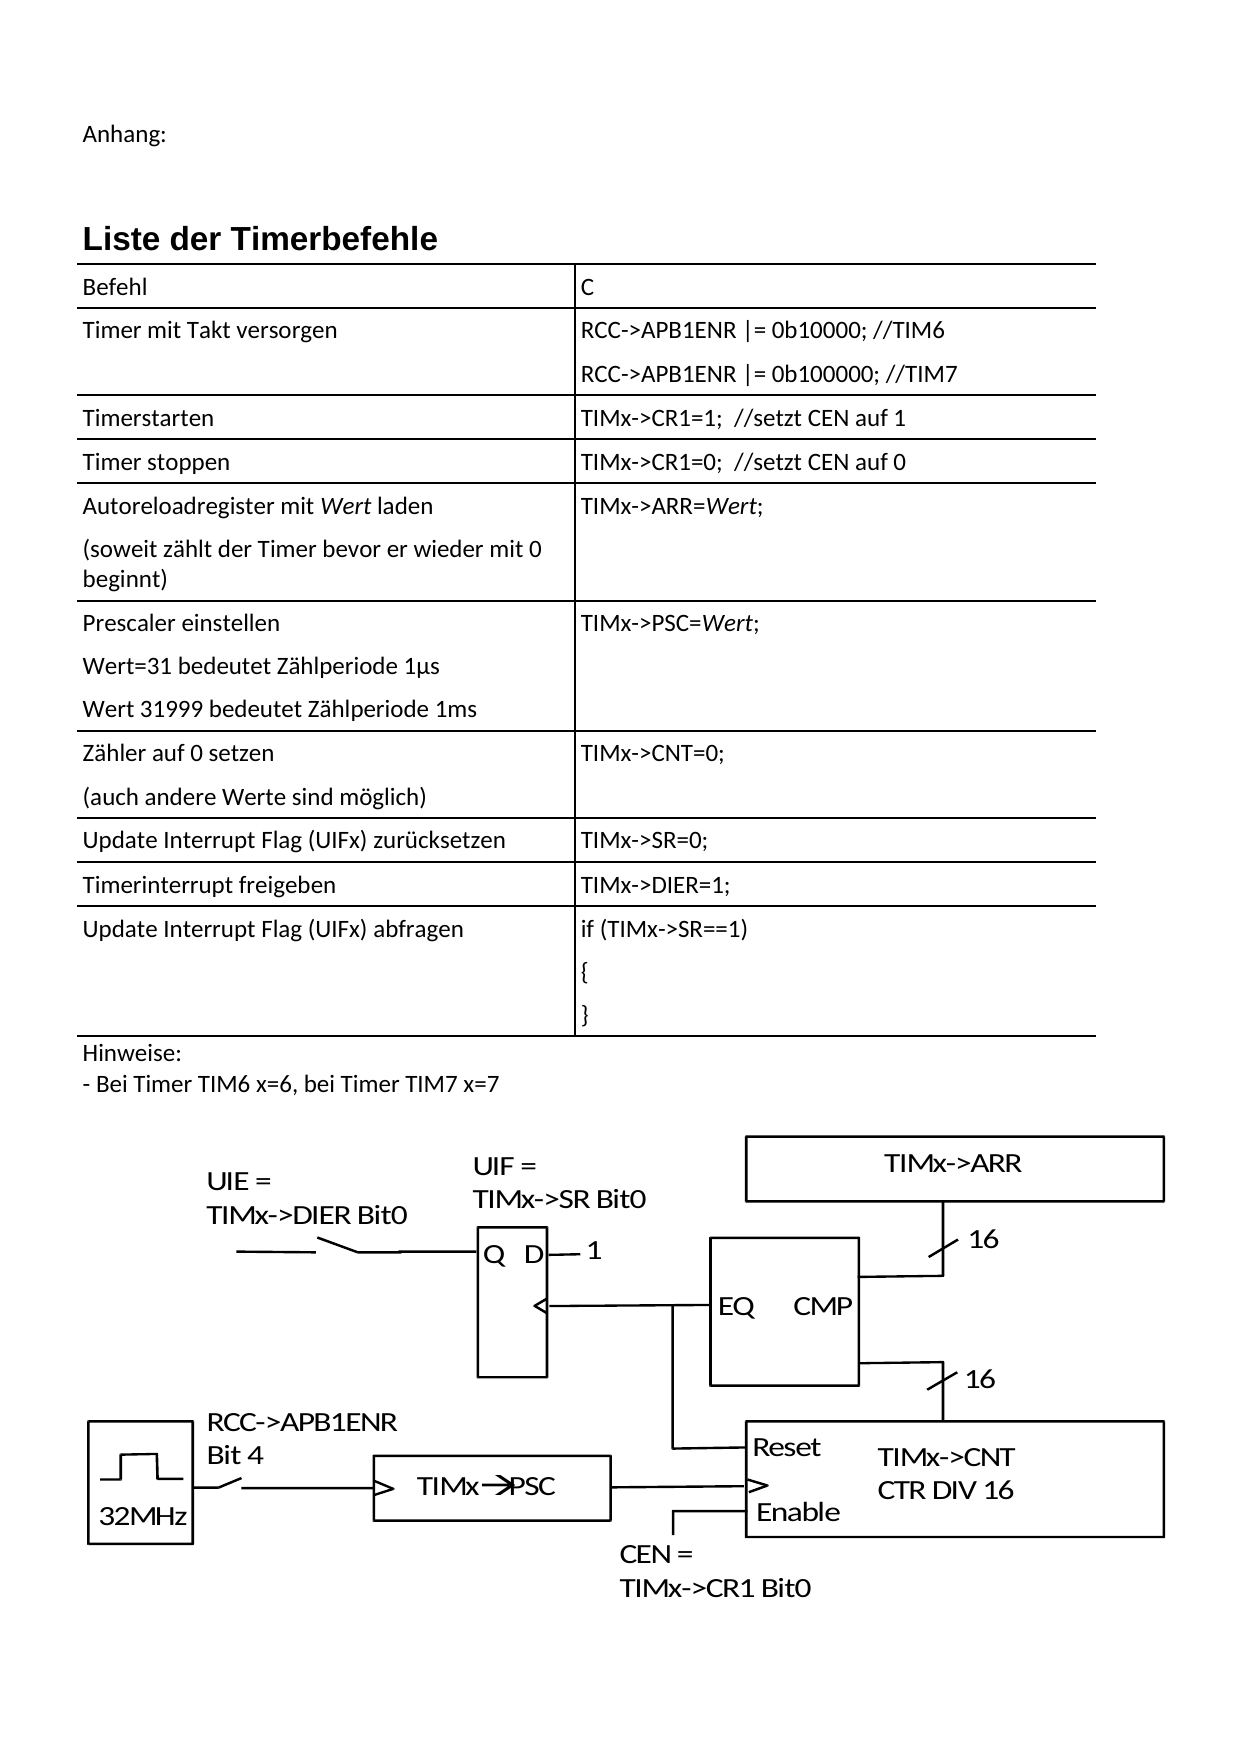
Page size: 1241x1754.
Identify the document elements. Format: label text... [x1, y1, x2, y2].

table_cell Timer stoppen [77, 440, 574, 482]
table_cell Zähler auf 0 setzen (auch andere Werte sind möglich) [77, 732, 574, 817]
table_header Liste der Timerbefehle [77, 188, 1096, 263]
table_cell Prescaler einstellen Wert=31 bedeutet Zählperiode 1µs Wert 31999 bedeutet Zählperiode 1ms [77, 602, 574, 730]
table_cell Update Interrupt Flag (UIFx) zurücksetzen [77, 819, 574, 861]
table_cell TIMx->CR1=1; //setzt CEN auf 1 [576, 396, 1096, 438]
table_cell TIMx->CNT=0; [576, 732, 1096, 817]
table_cell Update Interrupt Flag (UIFx) abfragen [77, 907, 574, 1035]
text - Bei Timer TIM6 x=6, bei Timer TIM7 x=7 [82, 1068, 1191, 1098]
table_cell TIMx->SR=0; [576, 819, 1096, 861]
table_cell Befehl [77, 265, 574, 307]
table_cell RCC->APB1ENR |= 0b10000; //TIM6 RCC->APB1ENR |= 0b100000; //TIM7 [576, 309, 1096, 394]
table_cell Timerstarten [77, 396, 574, 438]
table_cell TIMx->CR1=0; //setzt CEN auf 0 [576, 440, 1096, 482]
table_cell Timer mit Takt versorgen [77, 309, 574, 394]
text Anhang: [82, 118, 1191, 149]
table_cell TIMx->DIER=1; [576, 863, 1096, 905]
table_cell if (TIMx->SR==1) { } [576, 907, 1096, 1035]
text Hinweise: [82, 179, 1191, 1068]
table_cell Autoreloadregister mit Wert laden (soweit zählt der Timer bevor er wieder mit 0 beginnt) [77, 484, 574, 600]
table_cell Timerinterrupt freigeben [77, 863, 574, 905]
table_cell C [576, 265, 1096, 307]
table_cell TIMx->PSC=Wert; [576, 602, 1096, 730]
table_cell TIMx->ARR=Wert; [576, 484, 1096, 600]
